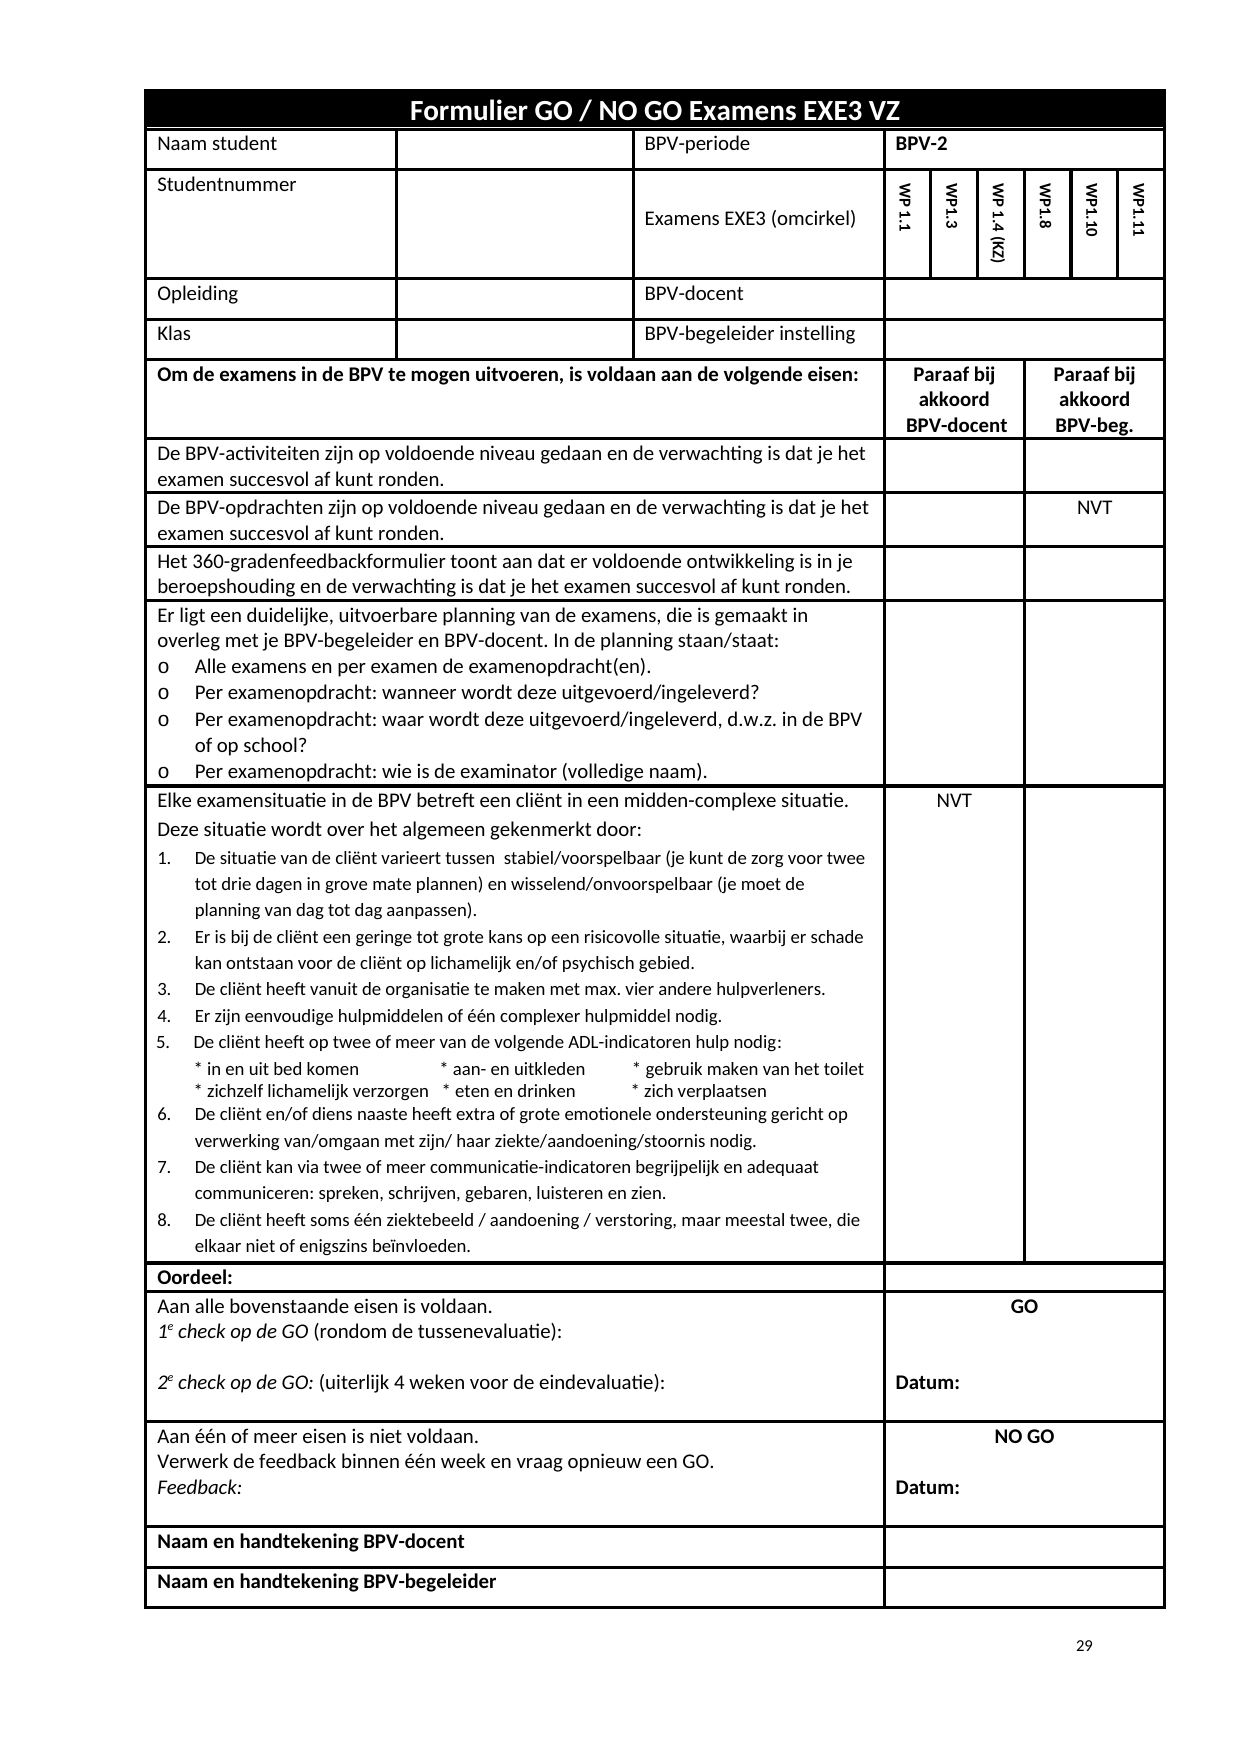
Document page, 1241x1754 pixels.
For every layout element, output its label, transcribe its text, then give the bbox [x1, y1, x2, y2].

table_cell [886, 440, 1023, 491]
table_cell BPV-begeleider instelling [635, 321, 883, 358]
table_cell Opleiding [147, 280, 395, 317]
table_cell [886, 602, 1023, 784]
table_cell Naam en handtekening BPV-begeleider [147, 1569, 883, 1606]
table_cell Elke examensituatie in de BPV betreft een cliënt in een midden-complexe situatie. Deze situatie wordt over het algemeen gekenmerkt door: De situatie van de cliënt varieert tussen stabiel/voorspelbaar (je kunt de zorg voor twee tot drie dagen in grove mate plannen) en wisselend/onvoorspelbaar (je moet de planning van dag tot dag aanpassen). Er is bij de cliënt een geringe tot grote kans op een risicovolle situatie, waarbij er schade kan ontstaan voor de cliënt op lichamelijk en/of psychisch gebied. De cliënt heeft vanuit de organisatie te maken met max. vier andere hulpverleners. Er zijn eenvoudige hulpmiddelen of één complexer hulpmiddel nodig. De cliënt heeft op twee of meer van de volgende ADL-indicatoren hulp nodig: * in en uit bed komen * aan- en uitkleden * gebruik maken van het toilet * zichzelf lichamelijk verzorgen * eten en drinken * zich verplaatsen De cliënt en/of diens naaste heeft extra of grote emotionele ondersteuning gericht op verwerking van/omgaan met zijn/ haar ziekte/aandoening/stoornis nodig. De cliënt kan via twee of meer communicatie-indicatoren begrijpelijk en adequaat communiceren: spreken, schrijven, gebaren, luisteren en zien. De cliënt heeft soms één ziektebeeld / aandoening / verstoring, maar meestal twee, die elkaar niet of enigszins beïnvloeden. [147, 788, 883, 1261]
table_cell Paraaf bij akkoord BPV-beg. [1026, 361, 1163, 437]
table_cell Oordeel: [147, 1265, 883, 1290]
table_cell Aan alle bovenstaande eisen is voldaan. 1e check op de GO (rondom de tussenevaluatie): 2e check op de GO: (uiterlijk 4 weken voor de eindevaluatie): [147, 1293, 883, 1420]
table_cell De BPV-opdrachten zijn op voldoende niveau gedaan en de verwachting is dat je het examen succesvol af kunt ronden. [147, 494, 883, 545]
table_cell Klas [147, 321, 395, 358]
table_cell Er ligt een duidelijke, uitvoerbare planning van de examens, die is gemaakt in overleg met je BPV-begeleider en BPV-docent. In de planning staan/staat: Alle examens en per examen de examenopdracht(en). Per examenopdracht: wanneer wordt deze uitgevoerd/ingeleverd? Per examenopdracht: waar wordt deze uitgevoerd/ingeleverd, d.w.z. in de BPV of op school? Per examenopdracht: wie is de examinator (volledige naam). [147, 602, 883, 784]
table_cell GO Datum: [886, 1293, 1163, 1420]
table_cell Examens EXE3 (omcirkel) [635, 171, 883, 277]
table_cell WP1.11 [1119, 171, 1163, 277]
table_cell Naam en handtekening BPV-docent [147, 1528, 883, 1566]
table_cell Studentnummer [147, 171, 395, 277]
table_cell [1026, 788, 1163, 1261]
table_cell Paraaf bij akkoord BPV-docent [886, 361, 1023, 437]
table_cell [1026, 602, 1163, 784]
table_cell De BPV-activiteiten zijn op voldoende niveau gedaan en de verwachting is dat je het examen succesvol af kunt ronden. [147, 440, 883, 491]
table_cell [398, 321, 632, 358]
table_cell [398, 131, 632, 168]
table_cell Om de examens in de BPV te mogen uitvoeren, is voldaan aan de volgende eisen: [147, 361, 883, 437]
table_cell WP1.3 [932, 171, 976, 277]
table_cell [886, 1265, 1163, 1290]
table_header Formulier GO / NO GO Examens EXE3 VZ [147, 92, 1163, 127]
table_cell [1026, 548, 1163, 599]
table_cell [886, 321, 1163, 358]
table_cell BPV-periode [635, 131, 883, 168]
table_cell NO GO Datum: [886, 1423, 1163, 1525]
table_cell WP 1.4 (KZ) [979, 171, 1023, 277]
table_cell Aan één of meer eisen is niet voldaan. Verwerk de feedback binnen één week en vraag opnieuw een GO. Feedback: [147, 1423, 883, 1525]
table_cell WP 1.1 [886, 171, 929, 277]
table_cell NVT [1026, 494, 1163, 545]
table_cell [886, 280, 1163, 317]
table_cell WP1.8 [1026, 171, 1069, 277]
table_cell [886, 1569, 1163, 1606]
table_cell [398, 171, 632, 277]
table_cell Het 360-gradenfeedbackformulier toont aan dat er voldoende ontwikkeling is in je beroepshouding en de verwachting is dat je het examen succesvol af kunt ronden. [147, 548, 883, 599]
table_cell Naam student [147, 131, 395, 168]
table_cell [398, 280, 632, 317]
table_cell [886, 1528, 1163, 1566]
table_cell [886, 548, 1023, 599]
table_cell BPV-2 [886, 131, 1163, 168]
table_cell [886, 494, 1023, 545]
table_cell WP1.10 [1073, 171, 1116, 277]
table_cell BPV-docent [635, 280, 883, 317]
table_cell NVT [886, 788, 1023, 1261]
table_cell [1026, 440, 1163, 491]
